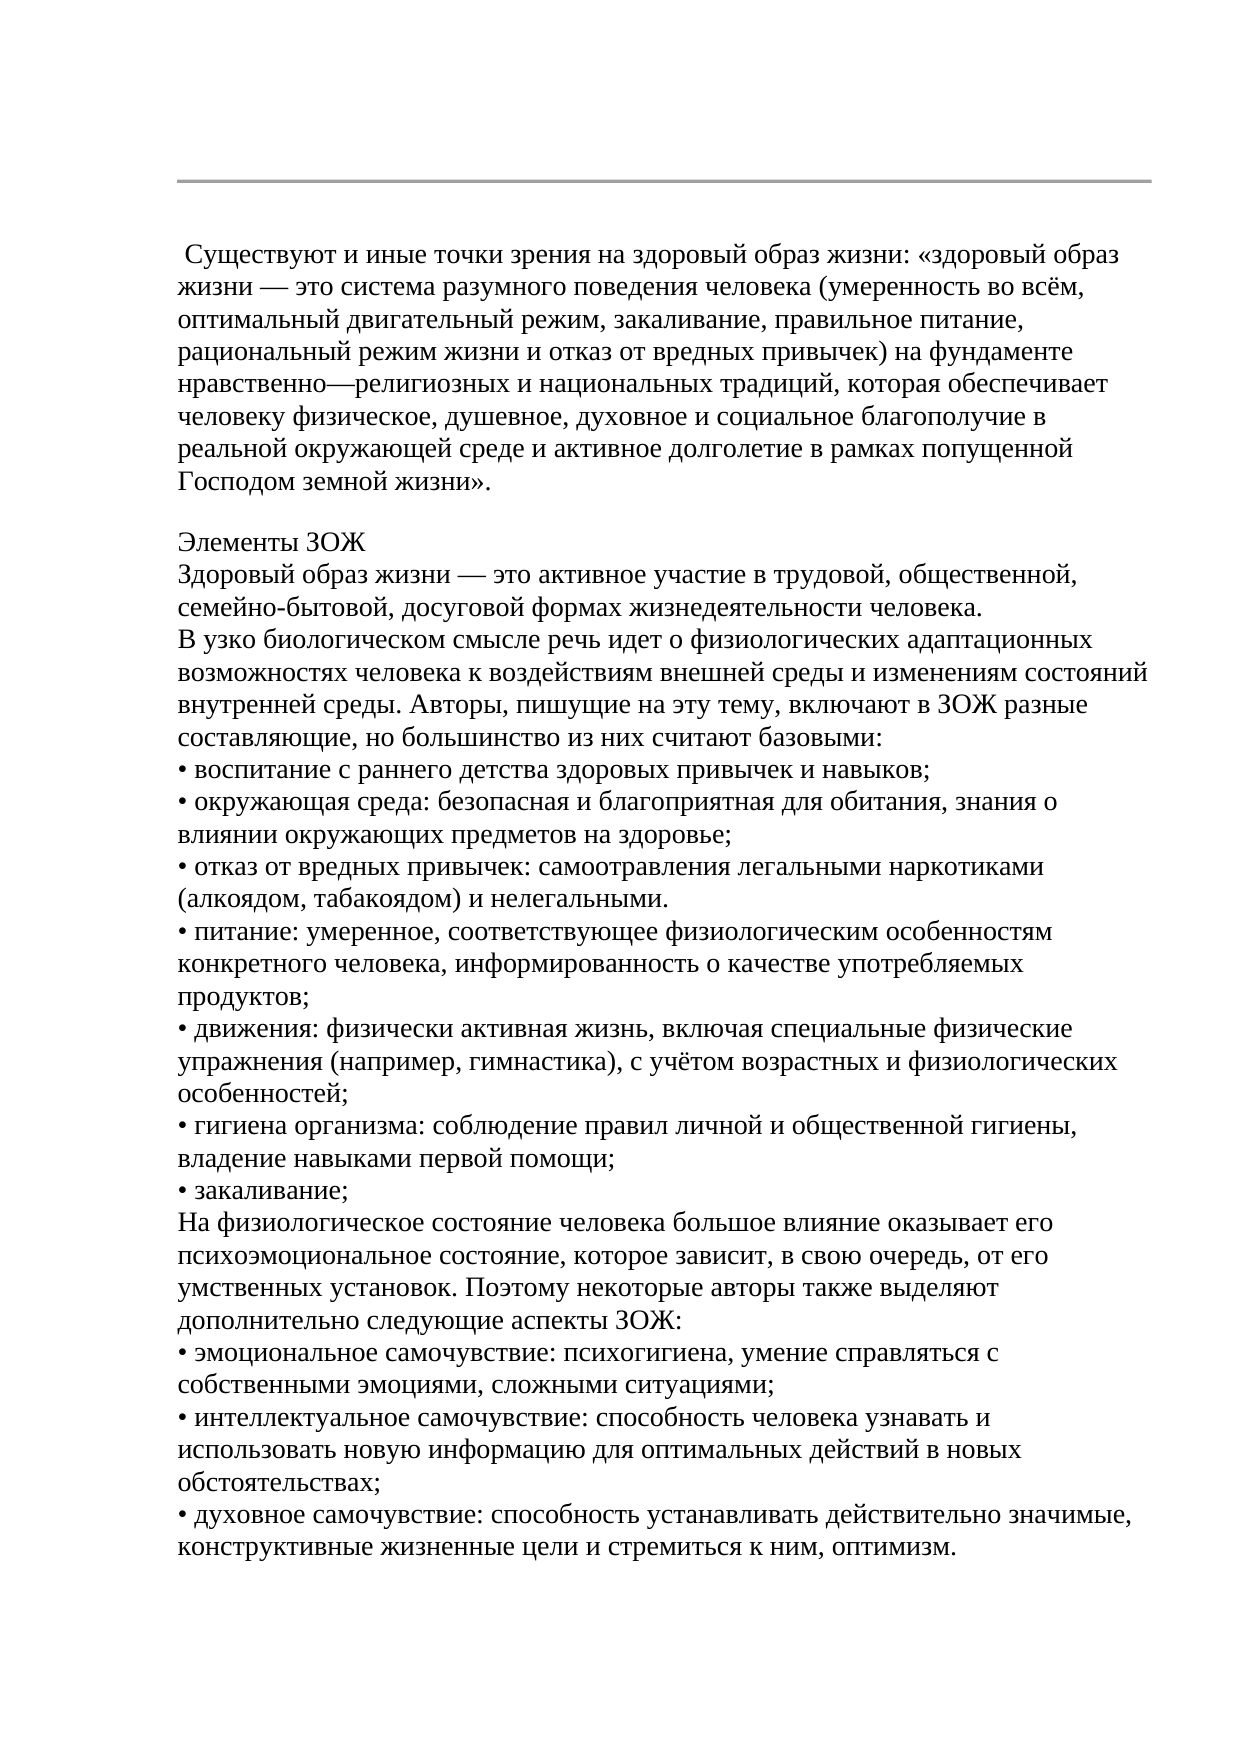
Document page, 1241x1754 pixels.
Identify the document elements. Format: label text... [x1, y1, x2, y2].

text Существуют и иные точки зрения на здоровый образ жизни: «здоровый образ жизни — это система разумного поведения человека (умеренность во всём, оптимальный двигательный режим, закаливание, правильное питание, рациональный режим жизни и отказ от вредных привычек) на фундаменте нравственно—религиозных и национальных традиций, которая обеспечивает человеку физическое, душевное, духовное и социальное благополучие в реальной окружающей среде и активное долголетие в рамках попущенной Господом земной жизни». [177, 237, 1152, 496]
text Элементы ЗОЖ Здоровый образ жизни — это активное участие в трудовой, общественной, семейно-бытовой, досуговой формах жизнедеятельности человека. В узко биологическом смысле речь идет о физиологических адаптационных возможностях человека к воздействиям внешней среды и изменениям состояний внутренней среды. Авторы, пишущие на эту тему, включают в ЗОЖ разные составляющие, но большинство из них считают базовыми: • воспитание с раннего детства здоровых привычек и навыков; • окружающая среда: безопасная и благоприятная для обитания, знания о влиянии окружающих предметов на здоровье; • отказ от вредных привычек: самоотравления легальными наркотиками (алкоядом, табакоядом) и нелегальными. • питание: умеренное, соответствующее физиологическим особенностям конкретного человека, информированность о качестве употребляемых продуктов; • движения: физически активная жизнь, включая специальные физические упражнения (например, гимнастика), с учётом возрастных и физиологических особенностей; • гигиена организма: соблюдение правил личной и общественной гигиены, владение навыками первой помощи; • закаливание; На физиологическое состояние человека большое влияние оказывает его психоэмоциональное состояние, которое зависит, в свою очередь, от его умственных установок. Поэтому некоторые авторы также выделяют дополнительно следующие аспекты ЗОЖ: • эмоциональное самочувствие: психогигиена, умение справляться с собственными эмоциями, сложными ситуациями; • интеллектуальное самочувствие: способность человека узнавать и использовать новую информацию для оптимальных действий в новых обстоятельствах; • духовное самочувствие: способность устанавливать действительно значимые, конструктивные жизненные цели и стремиться к ним, оптимизм. [177, 525, 1152, 1562]
